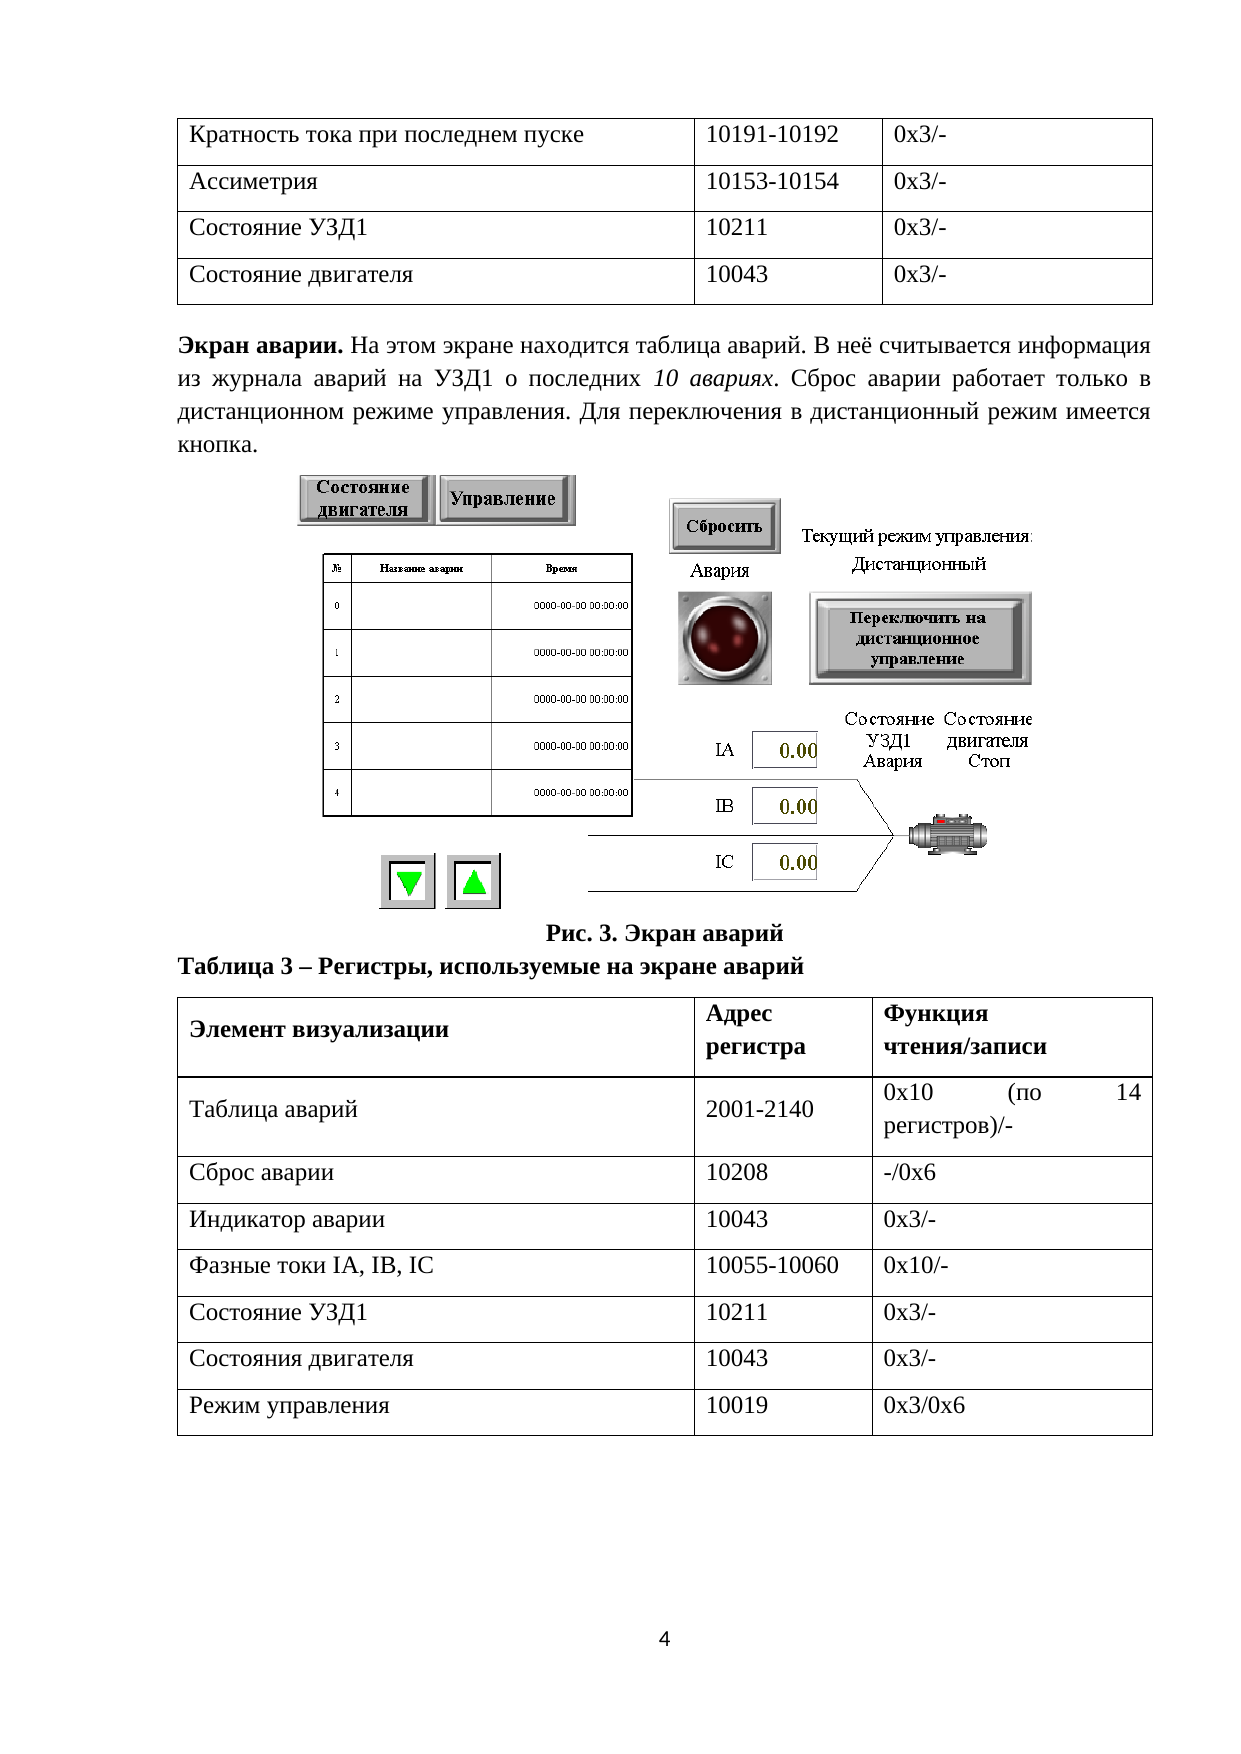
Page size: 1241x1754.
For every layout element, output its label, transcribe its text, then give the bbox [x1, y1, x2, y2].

table_cell 10211 [695, 1297, 872, 1342]
table_cell 10153-10154 [695, 166, 882, 211]
table_cell Кратность тока при последнем пуске [178, 119, 694, 165]
table_cell 0x3/- [873, 1204, 1152, 1249]
table_cell Таблица аварий [178, 1078, 694, 1156]
table_cell 10191-10192 [695, 119, 882, 165]
table_cell Ассиметрия [178, 166, 694, 211]
table_cell 0x3/- [873, 1297, 1152, 1342]
table_cell 10043 [695, 1343, 872, 1389]
table_header Адрес регистра [695, 998, 872, 1076]
table_cell 0x3/- [883, 212, 1152, 258]
table_cell 0x3/0x6 [873, 1390, 1152, 1435]
text Экран аварии. На этом экране находится таблица аварий. В неё считывается информация из журнала аварий на УЗД1 о последних 10 авариях. Сброс аварии работает только в дистанционном режиме управления. Для переключения в дистанционный режим имеется кнопка. [177, 330, 1152, 458]
table_header Функция чтения/записи [873, 998, 1152, 1076]
table_cell Фазные токи IA, IB, IC [178, 1250, 694, 1296]
table_cell 0x3/- [883, 119, 1152, 165]
table_cell Состояния двигателя [178, 1343, 694, 1389]
table_cell Режим управления [178, 1390, 694, 1435]
table_cell 10055-10060 [695, 1250, 872, 1296]
table_cell -/0x6 [873, 1157, 1152, 1203]
picture [297, 475, 1032, 914]
table_cell Сброс аварии [178, 1157, 694, 1203]
table_cell 10043 [695, 1204, 872, 1249]
text Таблица 3 – Регистры, используемые на экране аварий [177, 951, 1152, 980]
table_cell 0x3/- [873, 1343, 1152, 1389]
table_cell Индикатор аварии [178, 1204, 694, 1249]
table_cell 0x3/- [883, 166, 1152, 211]
table_cell 0x3/- [883, 259, 1152, 304]
table_cell 10211 [695, 212, 882, 258]
table_header Элемент визуализации [178, 998, 694, 1076]
table_cell Состояние УЗД1 [178, 1297, 694, 1342]
table_cell Состояние двигателя [178, 259, 694, 304]
table_cell 0x10/- [873, 1250, 1152, 1296]
table_cell 2001-2140 [695, 1078, 872, 1156]
text Рис. 3. Экран аварий [177, 918, 1152, 947]
table_cell Состояние УЗД1 [178, 212, 694, 258]
table_cell 0x10 (по 14 регистров)/- [873, 1078, 1152, 1156]
table_cell 10043 [695, 259, 882, 304]
table_cell 10208 [695, 1157, 872, 1203]
table_cell 10019 [695, 1390, 872, 1435]
